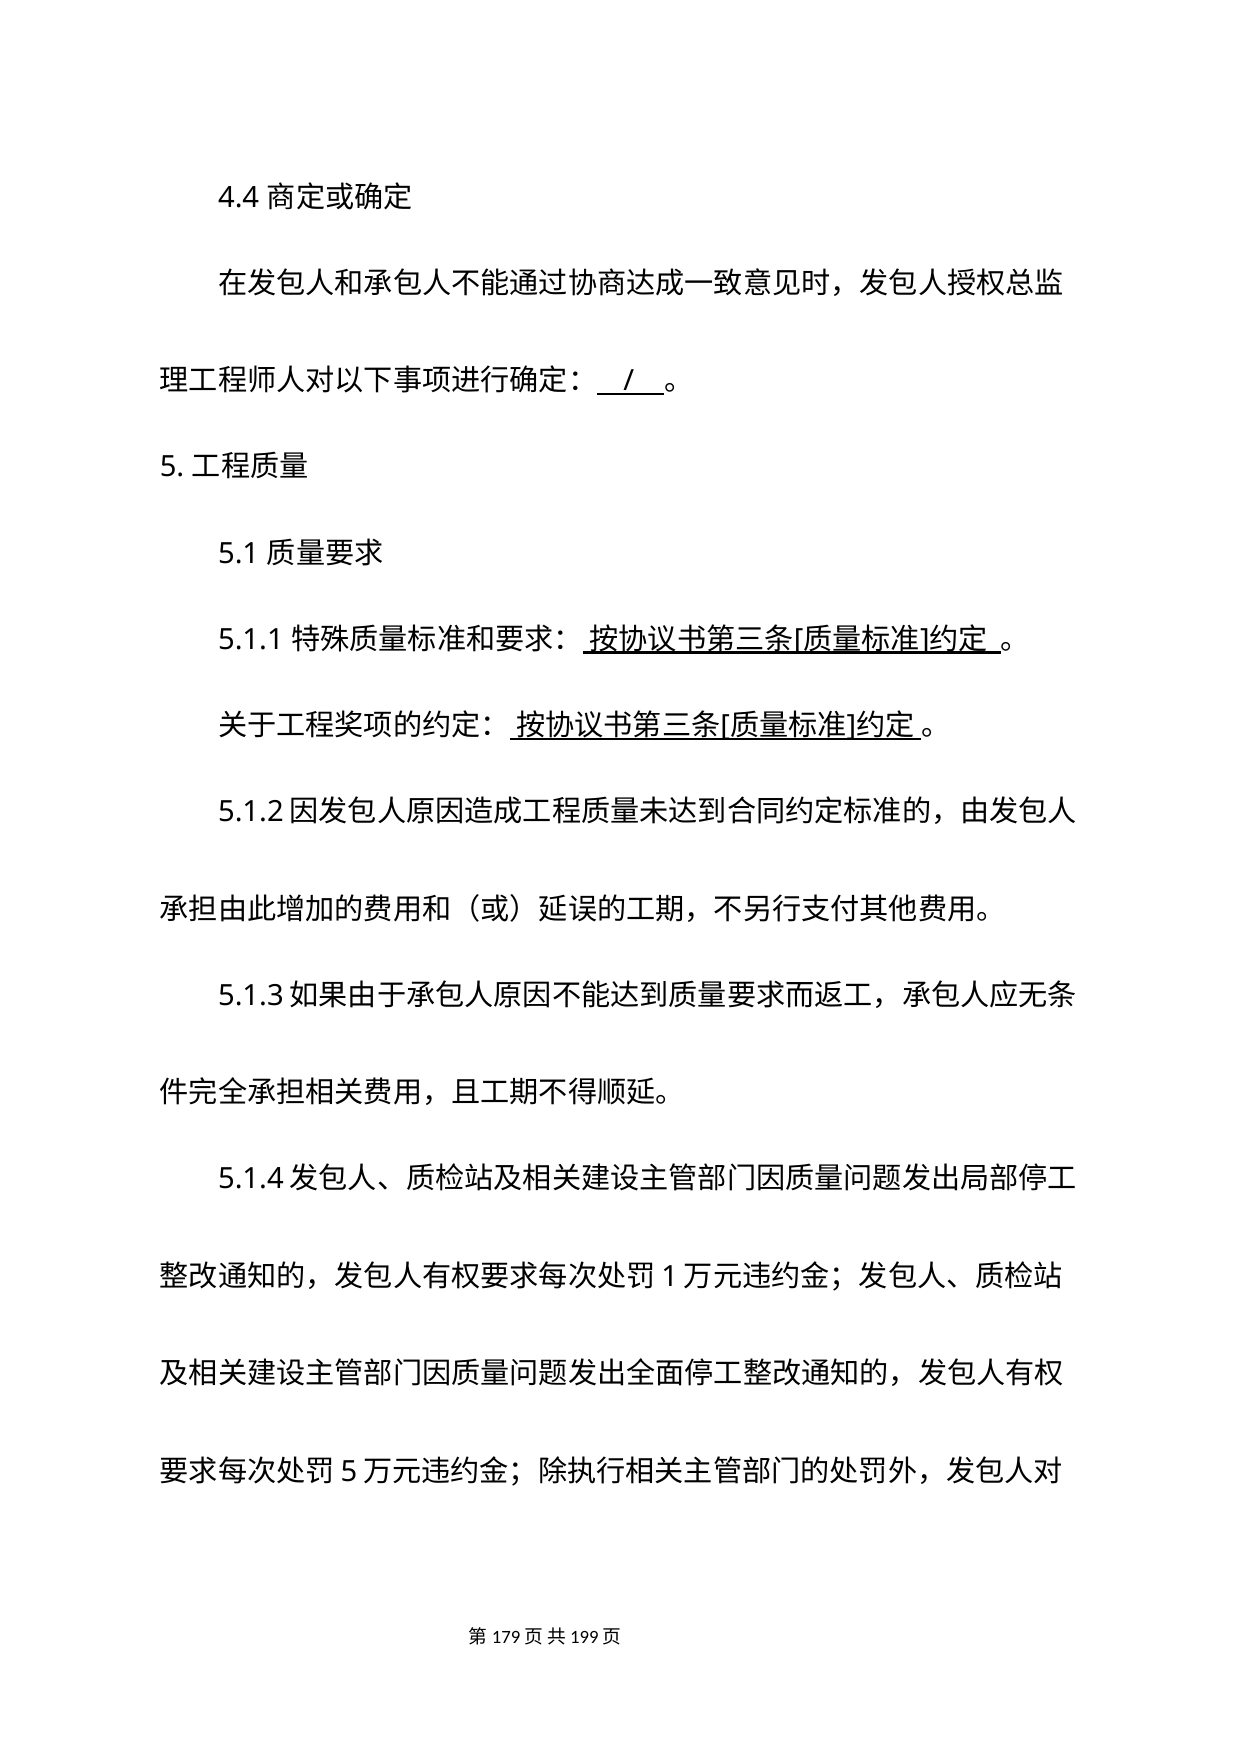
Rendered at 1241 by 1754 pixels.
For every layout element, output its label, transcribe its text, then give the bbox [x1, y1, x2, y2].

text 5.1.2因发包人原因造成工程质量未达到合同约定标准的，由发包人承担由此增加的费用和（或）延误的工期，不另行支付其他费用。 [159, 776, 1078, 939]
text 5.1 质量要求 [159, 518, 1078, 583]
text 5.1.1 特殊质量标准和要求： 按协议书第三条[质量标准]约定 。 [159, 604, 1078, 669]
text 关于工程奖项的约定： 按协议书第三条[质量标准]约定 。 [159, 690, 1078, 755]
text 4.4 商定或确定 [159, 162, 1078, 227]
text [159, 1144, 1078, 1501]
subtitle 5. 工程质量 [159, 432, 1078, 497]
text 5.1.3如果由于承包人原因不能达到质量要求而返工，承包人应无条件完全承担相关费用，且工期不得顺延。 [159, 960, 1078, 1122]
text 在发包人和承包人不能通过协商达成一致意见时，发包人授权总监理工程师人对以下事项进行确定： / 。 [159, 248, 1078, 411]
